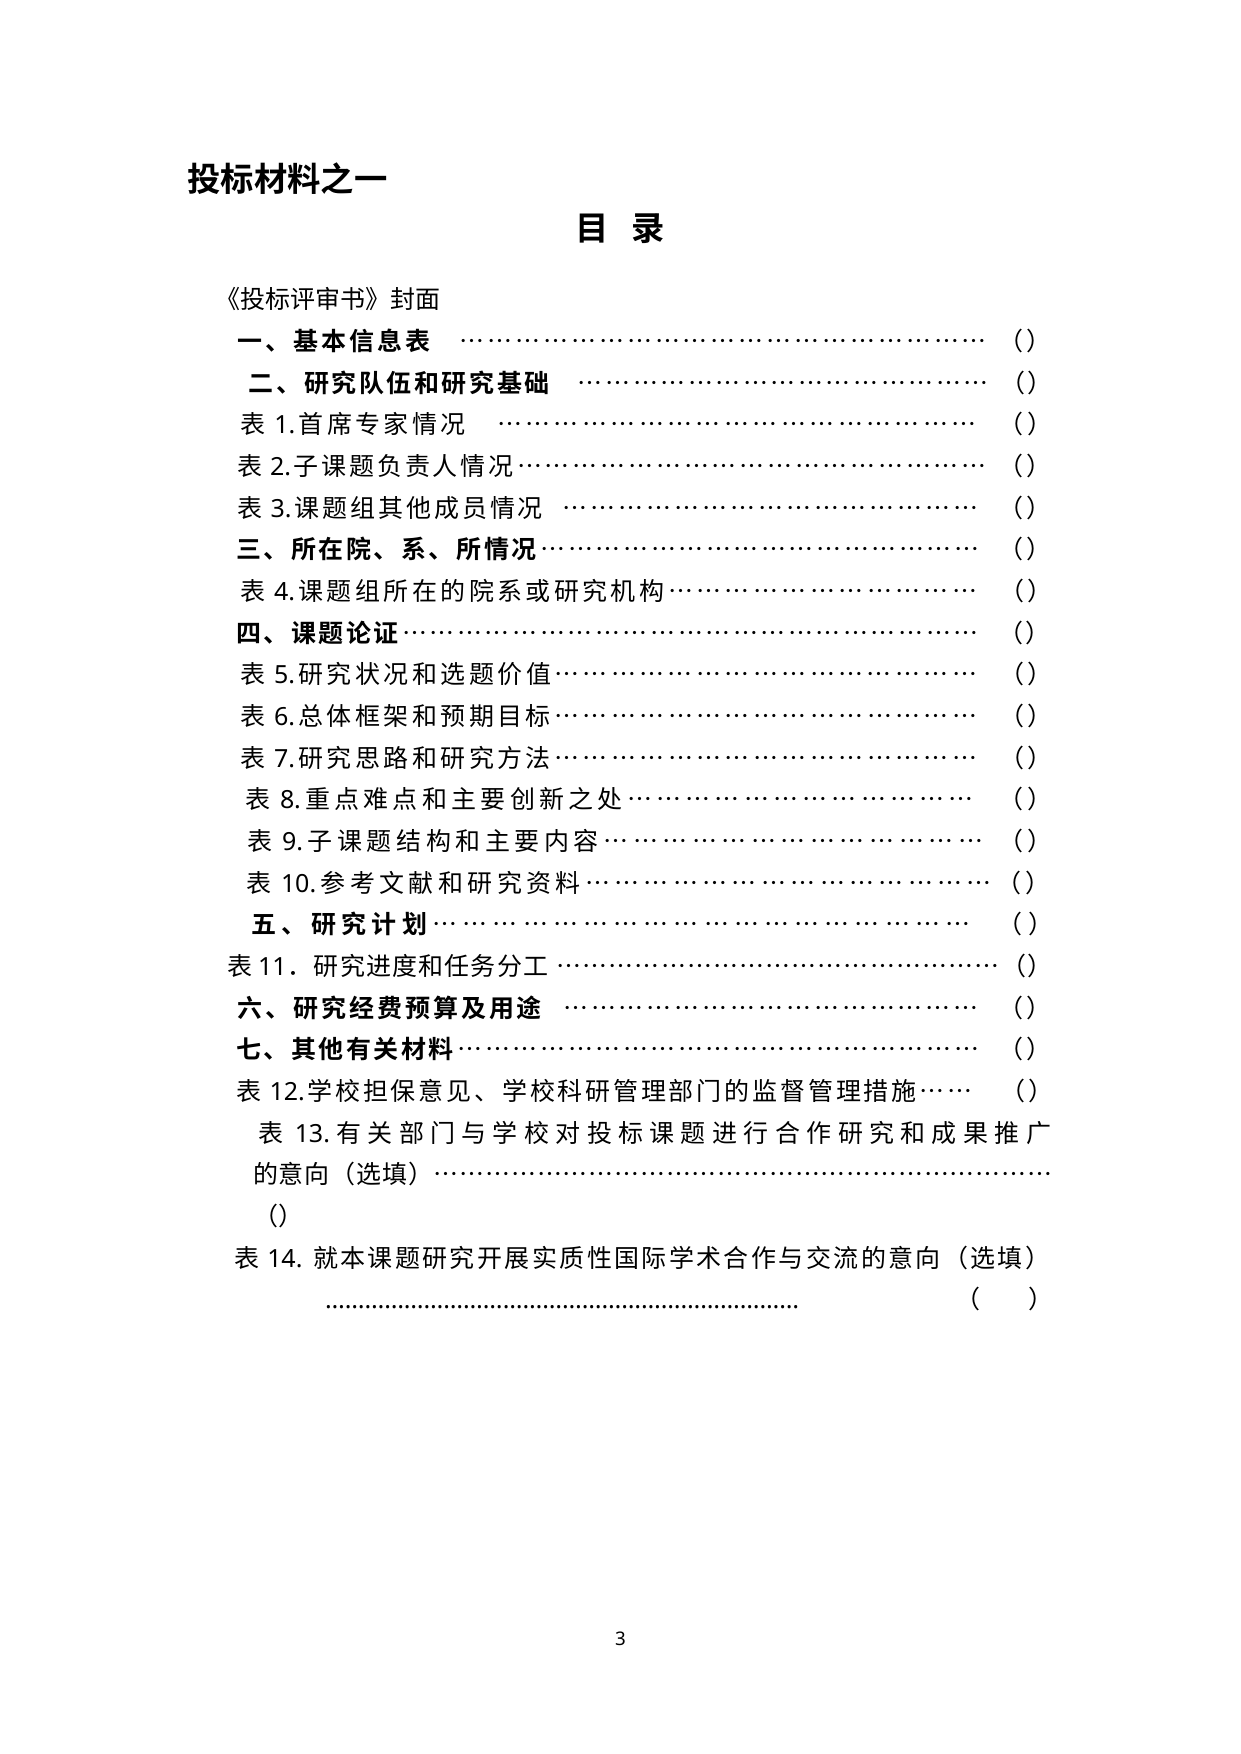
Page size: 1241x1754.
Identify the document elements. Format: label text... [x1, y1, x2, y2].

text 表10.参考文献和研究资料……………………………………（） [187, 859, 1053, 901]
text 五、研究计划……………………………………………… （） [187, 901, 1053, 942]
text 表7.研究思路和研究方法……………………………………… （） [187, 734, 1053, 776]
text 表6.总体框架和预期目标……………………………………… （） [187, 692, 1053, 734]
text 目 录 [187, 202, 1053, 250]
text 表9.子课题结构和主要内容………………………………… （） [187, 817, 1053, 859]
text 三、所在院、系、所情况………………………………………… （） [187, 526, 1053, 567]
text 表11．研究进度和任务分工 ……………………………………………（） [187, 942, 1053, 984]
text 一、基本信息表 ………………………………………………… （） [187, 317, 1053, 359]
text 四、课题论证……………………………………………………… （） [187, 609, 1053, 651]
text 表12.学校担保意见、学校科研管理部门的监督管理措施…… （） [187, 1067, 1053, 1109]
text ……………………………………………………………… （） [187, 1276, 1053, 1317]
text 七、其他有关材料………………………………………………… （） [187, 1026, 1053, 1067]
text 六、研究经费预算及用途 ……………………………………… （） [187, 984, 1053, 1026]
text 表8.重点难点和主要创新之处……………………………… （） [187, 776, 1053, 817]
text 表14. 就本课题研究开展实质性国际学术合作与交流的意向（选填） [187, 1234, 1053, 1276]
text 《投标评审书》封面 [187, 276, 1053, 317]
text 的意向（选填）……………………………………………………………… （） [253, 1151, 1053, 1234]
text 二、研究队伍和研究基础 ……………………………………… （） [187, 359, 1053, 401]
text 表4.课题组所在的院系或研究机构…………………………… （） [187, 567, 1053, 609]
text 表1.首席专家情况 …………………………………………… （） [187, 401, 1053, 442]
text 表5.研究状况和选题价值……………………………………… （） [187, 651, 1053, 692]
text 表13.有关部门与学校对投标课题进行合作研究和成果推广 [187, 1109, 1053, 1151]
text 表2.子课题负责人情况…………………………………………… （） [187, 442, 1053, 484]
text 投标材料之一 [187, 150, 1053, 202]
text 表3.课题组其他成员情况 ……………………………………… （） [187, 484, 1053, 526]
